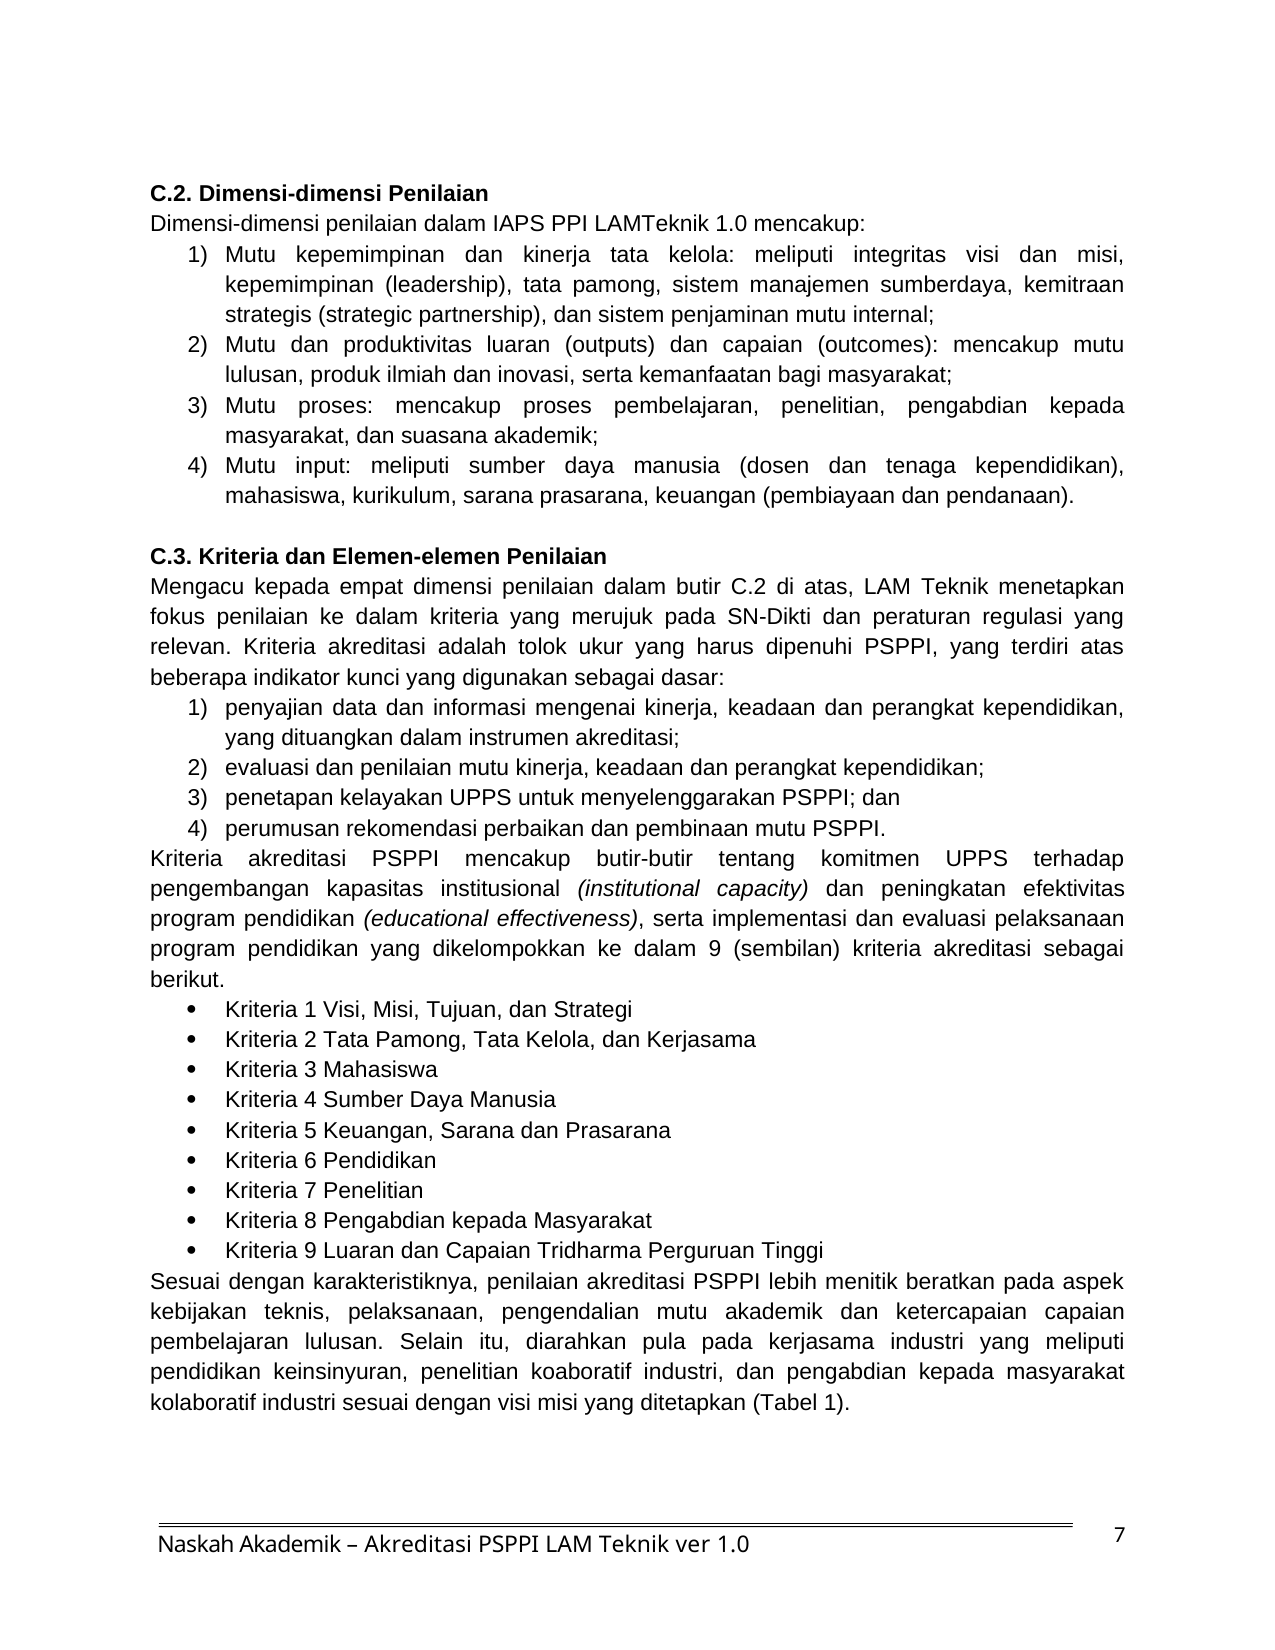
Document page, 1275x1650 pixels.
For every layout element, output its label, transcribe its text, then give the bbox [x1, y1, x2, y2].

list Kriteria 5 Keuangan, Sarana dan Prasarana [187, 1117, 1125, 1143]
list penetapan kelayakan UPPS untuk menyelenggarakan PSPPI; dan [187, 784, 1125, 811]
list evaluasi dan penilaian mutu kinerja, keadaan dan perangkat kependidikan; [187, 754, 1125, 781]
text Mengacu kepada empat dimensi penilaian dalam butir C.2 di atas, LAM Teknik menetapkan fokus penilaian ke dalam kriteria yang merujuk pada SN-Dikti dan peraturan regulasi yang relevan. Kriteria akreditasi adalah tolok ukur yang harus dipenuhi PSPPI, yang terdiri atas beberapa indikator kunci yang digunakan sebagai dasar: [150, 573, 1125, 690]
list Kriteria 7 Penelitian [187, 1177, 1125, 1203]
list Mutu input: meliputi sumber daya manusia (dosen dan tenaga kependidikan), mahasiswa, kurikulum, sarana prasarana, keuangan (pembiayaan dan pendanaan). [187, 452, 1125, 509]
list Mutu kepemimpinan dan kinerja tata kelola: meliputi integritas visi dan misi, kepemimpinan (leadership), tata pamong, sistem manajemen sumberdaya, kemitraan strategis (strategic partnership), dan sistem penjaminan mutu internal; [187, 241, 1125, 327]
text Sesuai dengan karakteristiknya, penilaian akreditasi PSPPI lebih menitik beratkan pada aspek kebijakan teknis, pelaksanaan, pengendalian mutu akademik dan ketercapaian capaian pembelajaran lulusan. Selain itu, diarahkan pula pada kerjasama industri yang meliputi pendidikan keinsinyuran, penelitian koaboratif industri, dan pengabdian kepada masyarakat kolaboratif industri sesuai dengan visi misi yang ditetapkan (Tabel 1). [150, 1268, 1125, 1415]
text C.2. Dimensi-dimensi Penilaian [150, 180, 1125, 207]
list Kriteria 8 Pengabdian kepada Masyarakat [187, 1207, 1125, 1234]
list Kriteria 6 Pendidikan [187, 1147, 1125, 1173]
list Kriteria 1 Visi, Misi, Tujuan, dan Strategi [187, 996, 1125, 1022]
list Mutu proses: mencakup proses pembelajaran, penelitian, pengabdian kepada masyarakat, dan suasana akademik; [187, 392, 1125, 448]
text Kriteria akreditasi PSPPI mencakup butir-butir tentang komitmen UPPS terhadap pengembangan kapasitas institusional (institutional capacity) dan peningkatan efektivitas program pendidikan (educational effectiveness), serta implementasi dan evaluasi pelaksanaan program pendidikan yang dikelompokkan ke dalam 9 (sembilan) kriteria akreditasi sebagai berikut. [150, 845, 1125, 992]
list penyajian data dan informasi mengenai kinerja, keadaan dan perangkat kependidikan, yang dituangkan dalam instrumen akreditasi; [187, 694, 1125, 750]
list Kriteria 4 Sumber Daya Manusia [187, 1086, 1125, 1113]
list perumusan rekomendasi perbaikan dan pembinaan mutu PSPPI. [187, 814, 1125, 841]
list Kriteria 9 Luaran dan Capaian Tridharma Perguruan Tinggi [187, 1237, 1125, 1264]
list Kriteria 2 Tata Pamong, Tata Kelola, dan Kerjasama [187, 1026, 1125, 1052]
text C.3. Kriteria dan Elemen-elemen Penilaian [150, 543, 1125, 569]
list Mutu dan produktivitas luaran (outputs) dan capaian (outcomes): mencakup mutu lulusan, produk ilmiah dan inovasi, serta kemanfaatan bagi masyarakat; [187, 331, 1125, 388]
text Dimensi-dimensi penilaian dalam IAPS PPI LAMTeknik 1.0 mencakup: [150, 210, 1125, 237]
list Kriteria 3 Mahasiswa [187, 1056, 1125, 1083]
